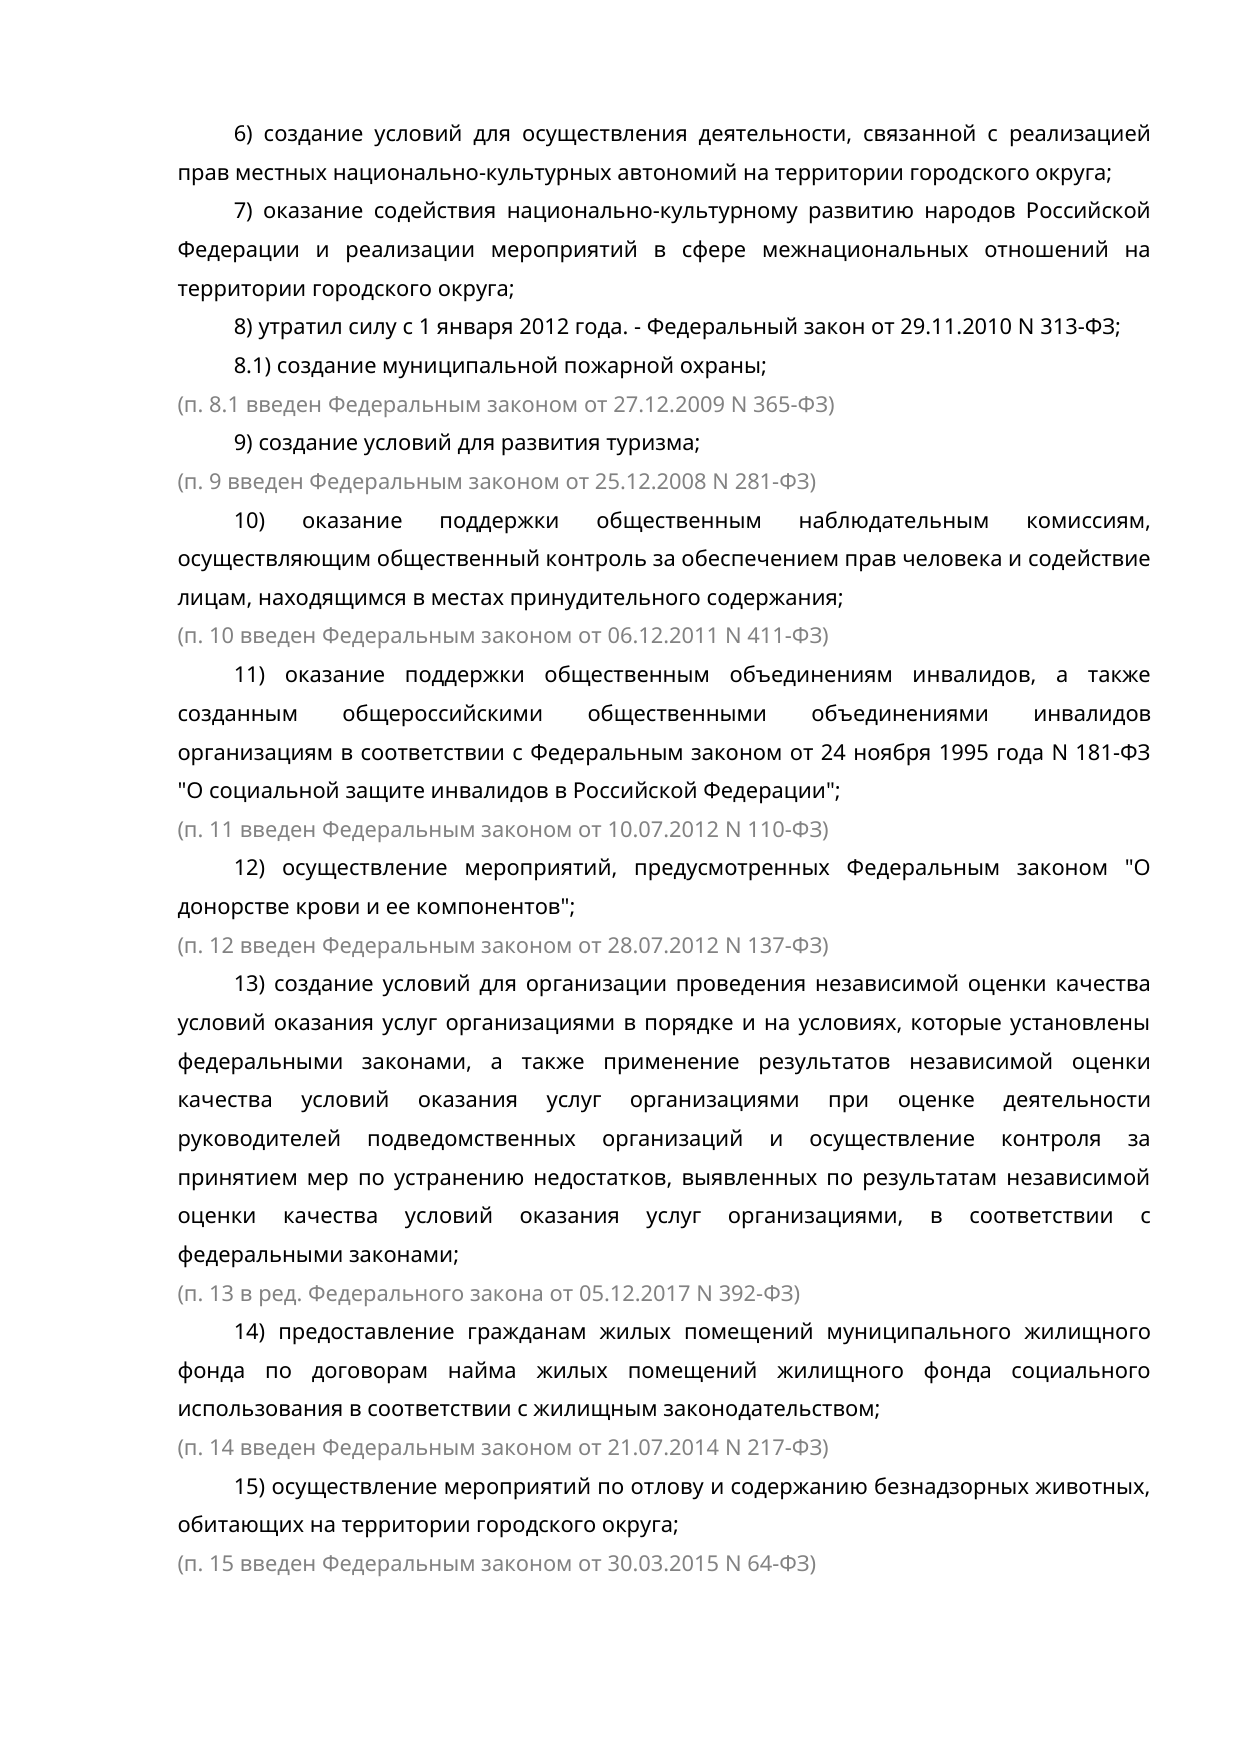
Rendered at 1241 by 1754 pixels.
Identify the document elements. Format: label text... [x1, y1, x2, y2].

text 12) осуществление мероприятий, предусмотренных Федеральным законом "О донорстве крови и ее компонентов"; [177, 852, 1152, 921]
text (п. 11 введен Федеральным законом от 10.07.2012 N 110-ФЗ) [177, 814, 1152, 843]
text 8.1) создание муниципальной пожарной охраны; [177, 350, 1152, 380]
text (п. 12 введен Федеральным законом от 28.07.2012 N 137-ФЗ) [177, 930, 1152, 959]
text 14) предоставление гражданам жилых помещений муниципального жилищного фонда по договорам найма жилых помещений жилищного фонда социального использования в соответствии с жилищным законодательством; [177, 1316, 1152, 1423]
text 15) осуществление мероприятий по отлову и содержанию безнадзорных животных, обитающих на территории городского округа; [177, 1471, 1152, 1539]
text 6) создание условий для осуществления деятельности, связанной с реализацией прав местных национально-культурных автономий на территории городского округа; [177, 118, 1152, 187]
text (п. 9 введен Федеральным законом от 25.12.2008 N 281-ФЗ) [177, 466, 1152, 496]
text (п. 13 в ред. Федерального закона от 05.12.2017 N 392-ФЗ) [177, 1277, 1152, 1307]
text 9) создание условий для развития туризма; [177, 427, 1152, 457]
text 11) оказание поддержки общественным объединениям инвалидов, а также созданным общероссийскими общественными объединениями инвалидов организациям в соответствии с Федеральным законом от 24 ноября 1995 года N 181-ФЗ "О социальной защите инвалидов в Российской Федерации"; [177, 659, 1152, 805]
text (п. 10 введен Федеральным законом от 06.12.2011 N 411-ФЗ) [177, 621, 1152, 650]
text (п. 8.1 введен Федеральным законом от 27.12.2009 N 365-ФЗ) [177, 389, 1152, 418]
text (п. 14 введен Федеральным законом от 21.07.2014 N 217-ФЗ) [177, 1432, 1152, 1462]
text 7) оказание содействия национально-культурному развитию народов Российской Федерации и реализации мероприятий в сфере межнациональных отношений на территории городского округа; [177, 195, 1152, 302]
text (п. 15 введен Федеральным законом от 30.03.2015 N 64-ФЗ) [177, 1548, 1152, 1578]
text 8) утратил силу с 1 января 2012 года. - Федеральный закон от 29.11.2010 N 313-ФЗ; [177, 311, 1152, 341]
text 10) оказание поддержки общественным наблюдательным комиссиям, осуществляющим общественный контроль за обеспечением прав человека и содействие лицам, находящимся в местах принудительного содержания; [177, 504, 1152, 612]
text 13) создание условий для организации проведения независимой оценки качества условий оказания услуг организациями в порядке и на условиях, которые установлены федеральными законами, а также применение результатов независимой оценки качества условий оказания услуг организациями при оценке деятельности руководителей подведомственных организаций и осуществление контроля за принятием мер по устранению недостатков, выявленных по результатам независимой оценки качества условий оказания услуг организациями, в соответствии с федеральными законами; [177, 968, 1152, 1269]
